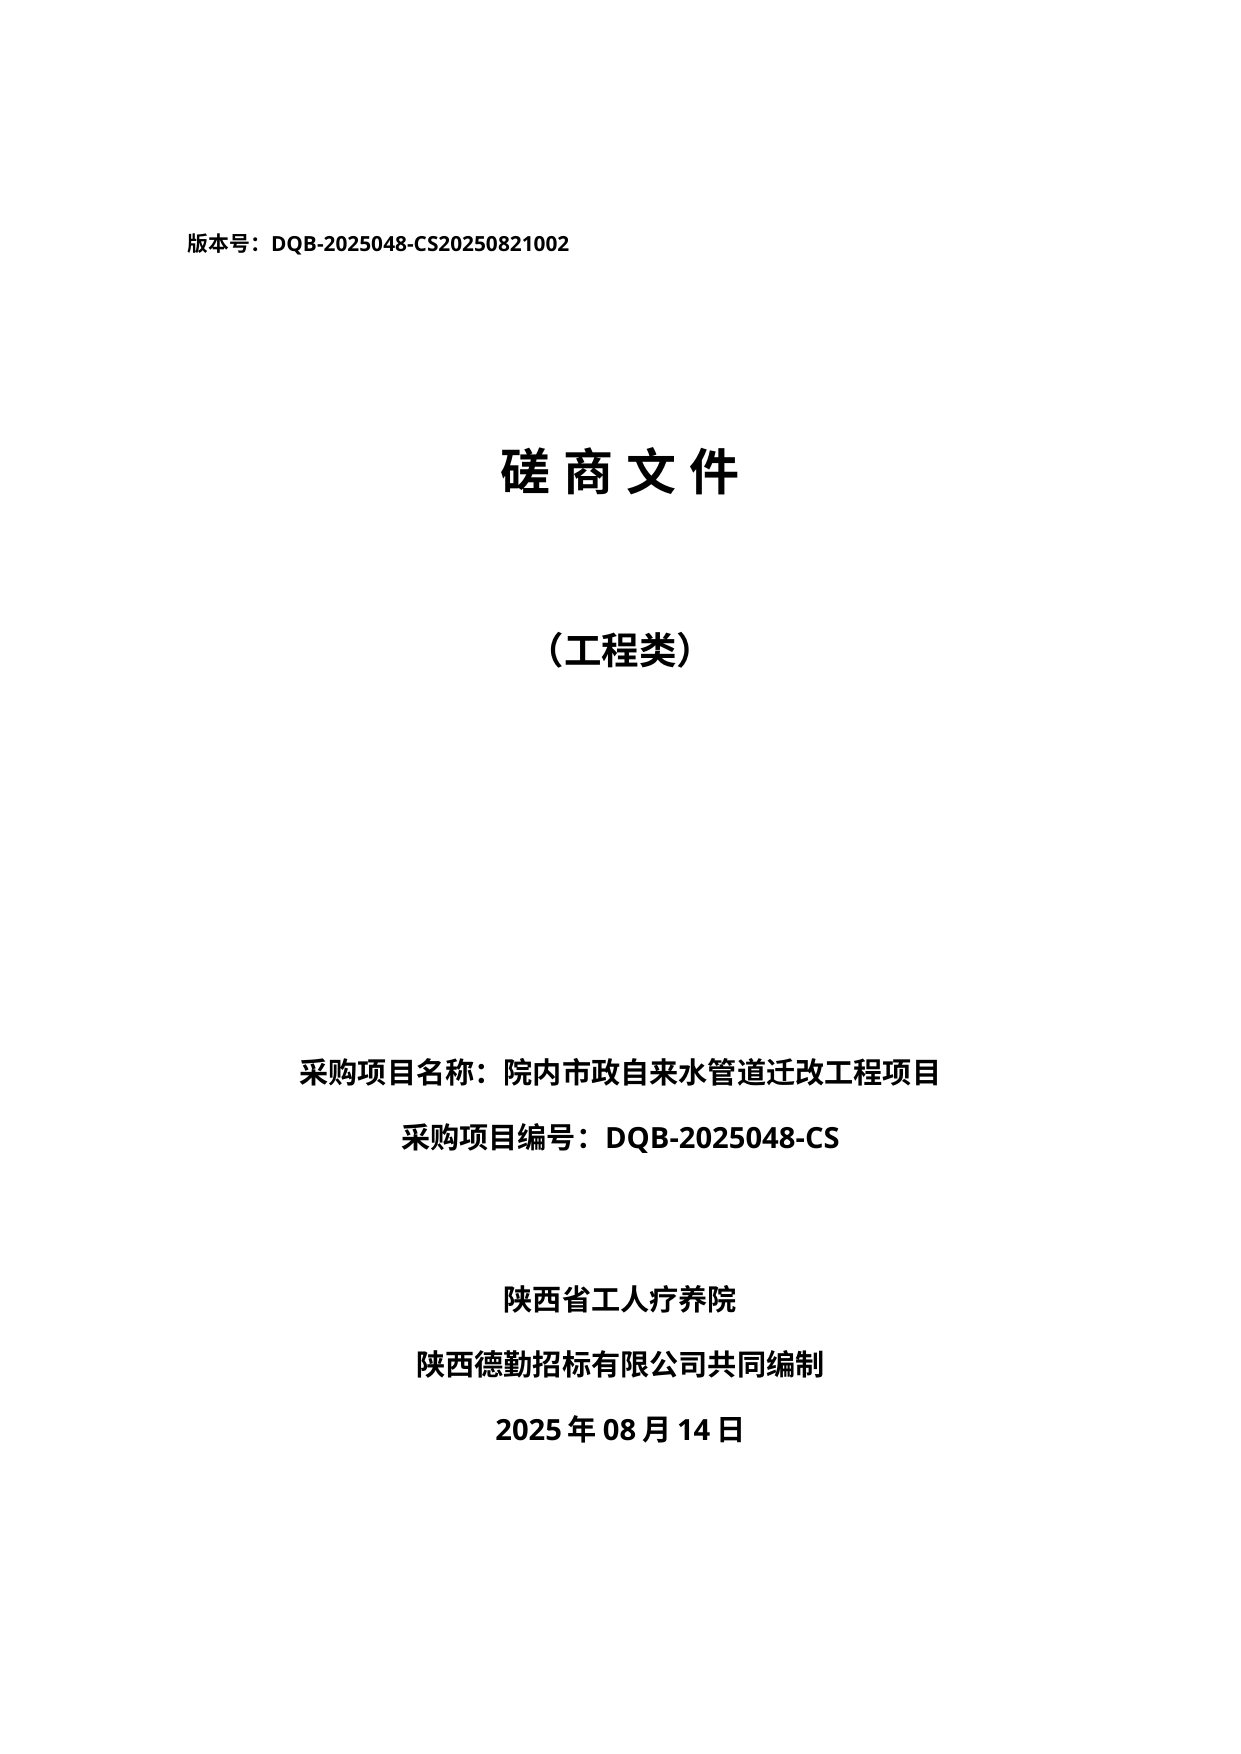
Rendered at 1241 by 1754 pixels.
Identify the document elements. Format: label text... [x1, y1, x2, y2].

text 版本号：DQB-2025048-CS20250821002 [187, 227, 1053, 422]
text 采购项目编号：DQB-2025048-CS [187, 1104, 1053, 1267]
text 采购项目名称：院内市政自来水管道迁改工程项目 [187, 1039, 1053, 1104]
text 陕西省工人疗养院 [187, 1267, 1053, 1332]
text 陕西德勤招标有限公司共同编制 [187, 1332, 1053, 1397]
text （工程类） [187, 617, 1053, 1039]
text 磋 商 文 件 [187, 422, 1053, 617]
text 2025年08月14日 [187, 1397, 1053, 1462]
